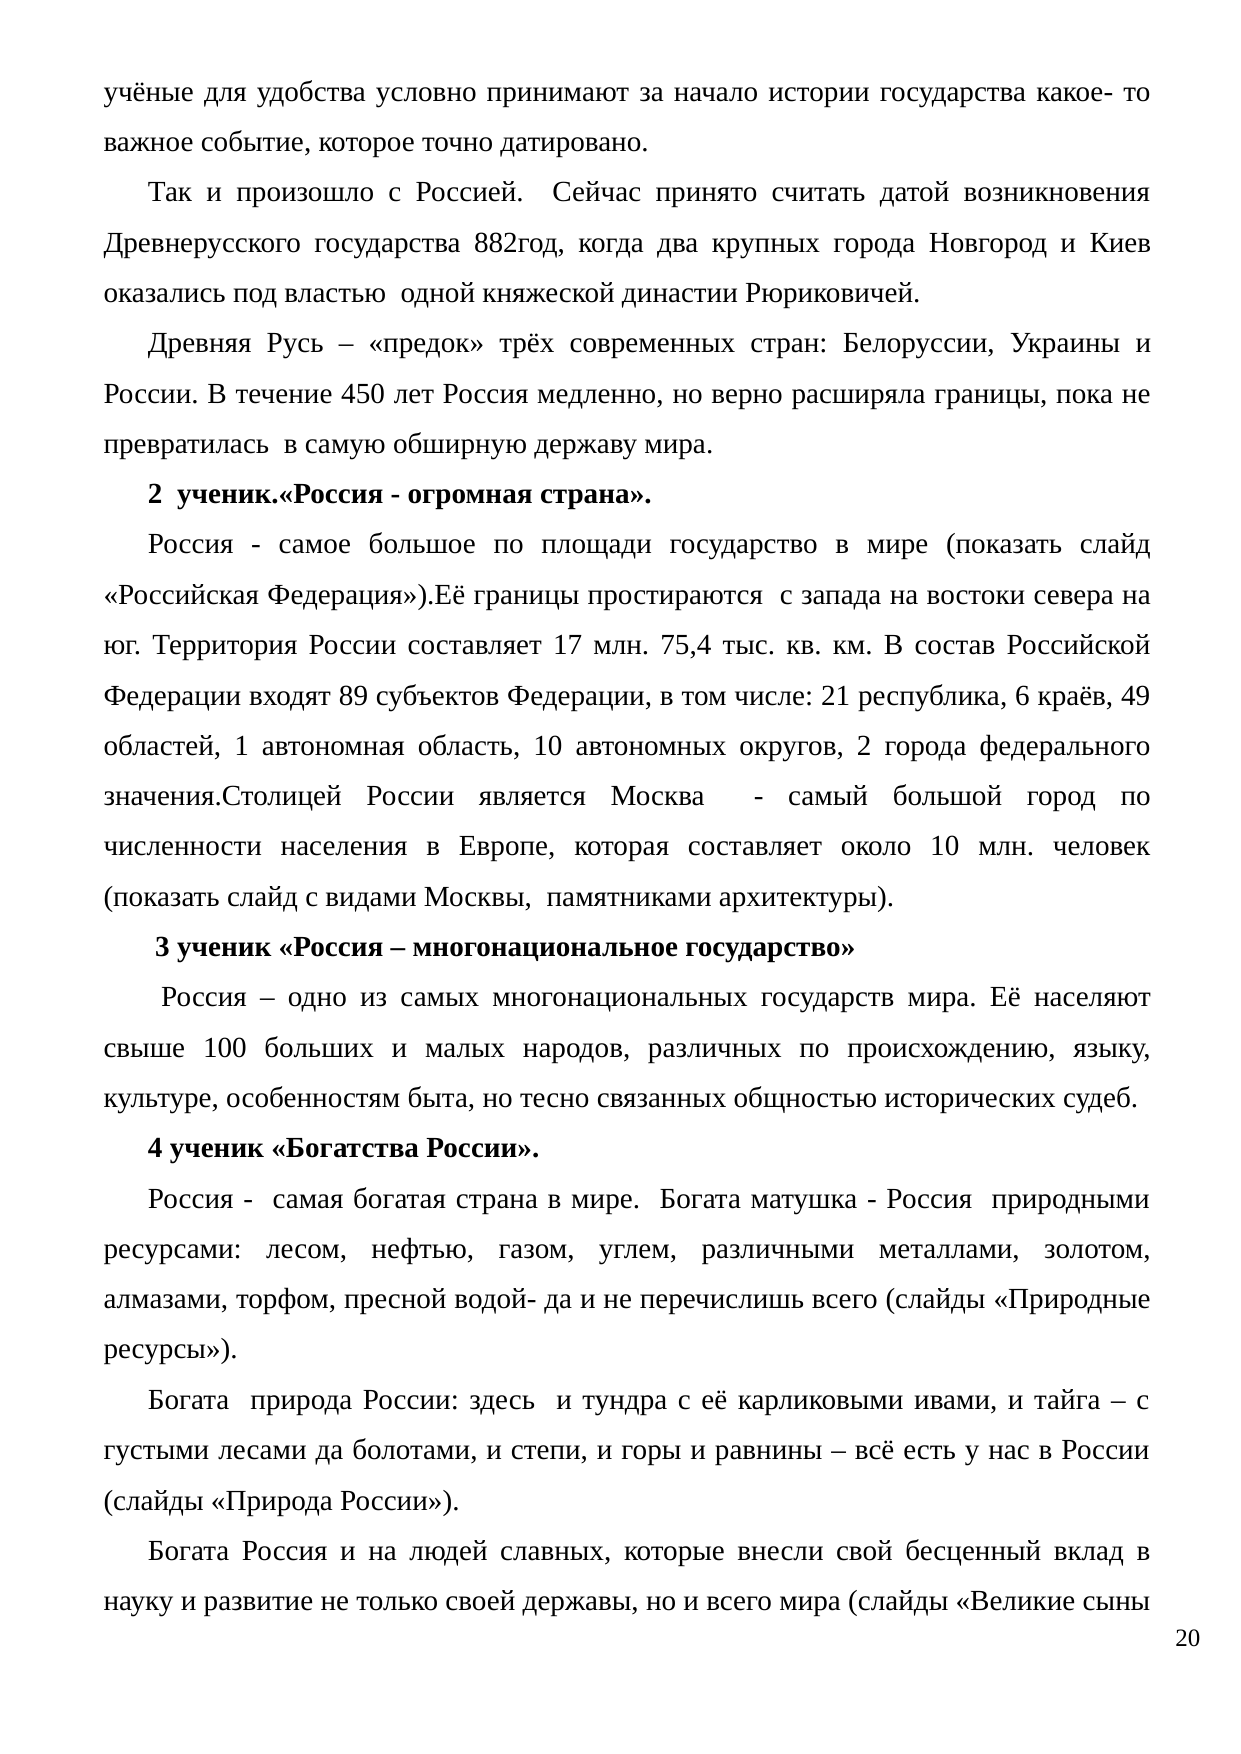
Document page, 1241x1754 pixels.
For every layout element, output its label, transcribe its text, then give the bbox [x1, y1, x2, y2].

text Так и произошло с Россией. Сейчас принято считать датой возникновения Древнерусского государства 882год, когда два крупных города Новгород и Киев оказались под властью одной княжеской династии Рюриковичей. [103, 174, 1152, 309]
text Россия – одно из самых многонациональных государств мира. Её населяют свыше 100 больших и малых народов, различных по происхождению, языку, культуре, особенностям быта, но тесно связанных общностью исторических судеб. [103, 979, 1152, 1114]
text 4 ученик «Богатства России». [103, 1130, 1152, 1164]
text 2 ученик.«Россия - огромная страна». [103, 476, 1152, 510]
text Россия - самая богатая страна в мире. Богата матушка - Россия природными ресурсами: лесом, нефтью, газом, углем, различными металлами, золотом, алмазами, торфом, пресной водой- да и не перечислишь всего (слайды «Природные ресурсы»). [103, 1181, 1152, 1365]
text Богата природа России: здесь и тундра с её карликовыми ивами, и тайга – с густыми лесами да болотами, и степи, и горы и равнины – всё есть у нас в России (слайды «Природа России»). [103, 1382, 1152, 1516]
text 3 ученик «Россия – многонациональное государство» [103, 929, 1152, 963]
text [103, 74, 1152, 158]
text Россия - самое большое по площади государство в мире (показать слайд «Российская Федерация»).Её границы простираются с запада на востоки севера на юг. Территория России составляет 17 млн. 75,4 тыс. кв. км. В состав Российской Федерации входят 89 субъектов Федерации, в том числе: 21 республика, 6 краёв, 49 областей, 1 автономная область, 10 автономных округов, 2 города федерального значения.Столицей России является Москва - самый большой город по численности населения в Европе, которая составляет около 10 млн. человек (показать слайд с видами Москвы, памятниками архитектуры). [103, 527, 1152, 912]
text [103, 1533, 1152, 1617]
text Древняя Русь – «предок» трёх современных стран: Белоруссии, Украины и России. В течение 450 лет Россия медленно, но верно расширяла границы, пока не превратилась в самую обширную державу мира. [103, 325, 1152, 459]
